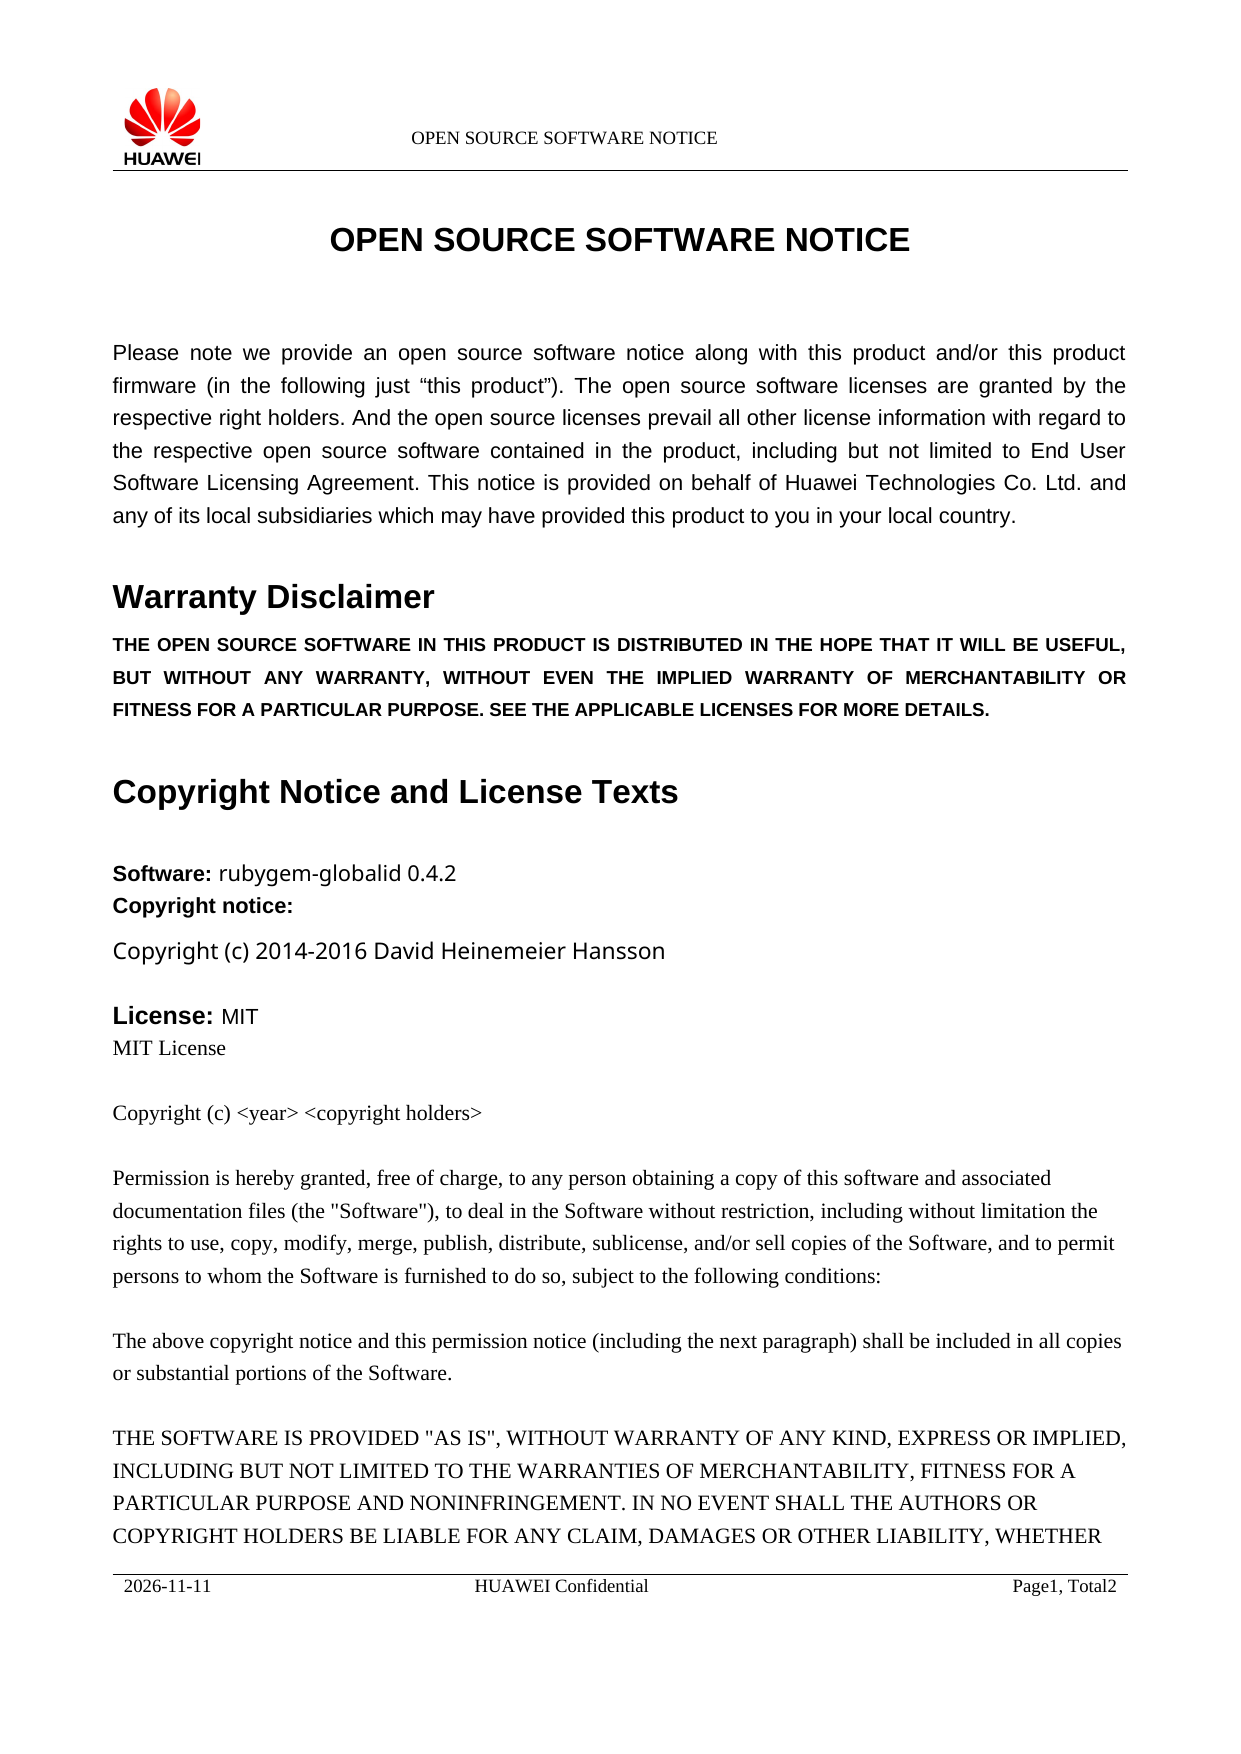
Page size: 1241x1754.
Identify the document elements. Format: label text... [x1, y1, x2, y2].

text Warranty Disclaimer [112, 564, 1128, 629]
text The open source software in this product is distributed in the hope that it will be useful, but WITHOUT ANY WARRANTY, without even the implied warranty of MERCHANTABILITY or FITNESS FOR A PARTICULAR PURPOSE. See the applicable licenses for more details. [112, 629, 1128, 726]
text License: MIT [112, 999, 1128, 1031]
text Please note we provide an open source software notice along with this product and/or this product firmware (in the following just “this product”). The open source software licenses are granted by the respective right holders. And the open source licenses prevail all other license information with regard to the respective open source software contained in the product, including but not limited to End User Software Licensing Agreement. This notice is provided on behalf of Huawei Technologies Co. Ltd. and any of its local subsidiaries which may have provided this product to you in your local country. [112, 336, 1128, 531]
text Copyright (c) 2014-2016 David Heinemeier Hansson [112, 934, 1128, 999]
text OPEN SOURCE SOFTWARE NOTICE [112, 206, 1128, 271]
title Software: rubygem-globalid 0.4.2 [112, 856, 1128, 889]
text Copyright notice: [112, 889, 1128, 921]
picture [124, 88, 201, 165]
text Copyright Notice and License Texts [112, 759, 1128, 824]
